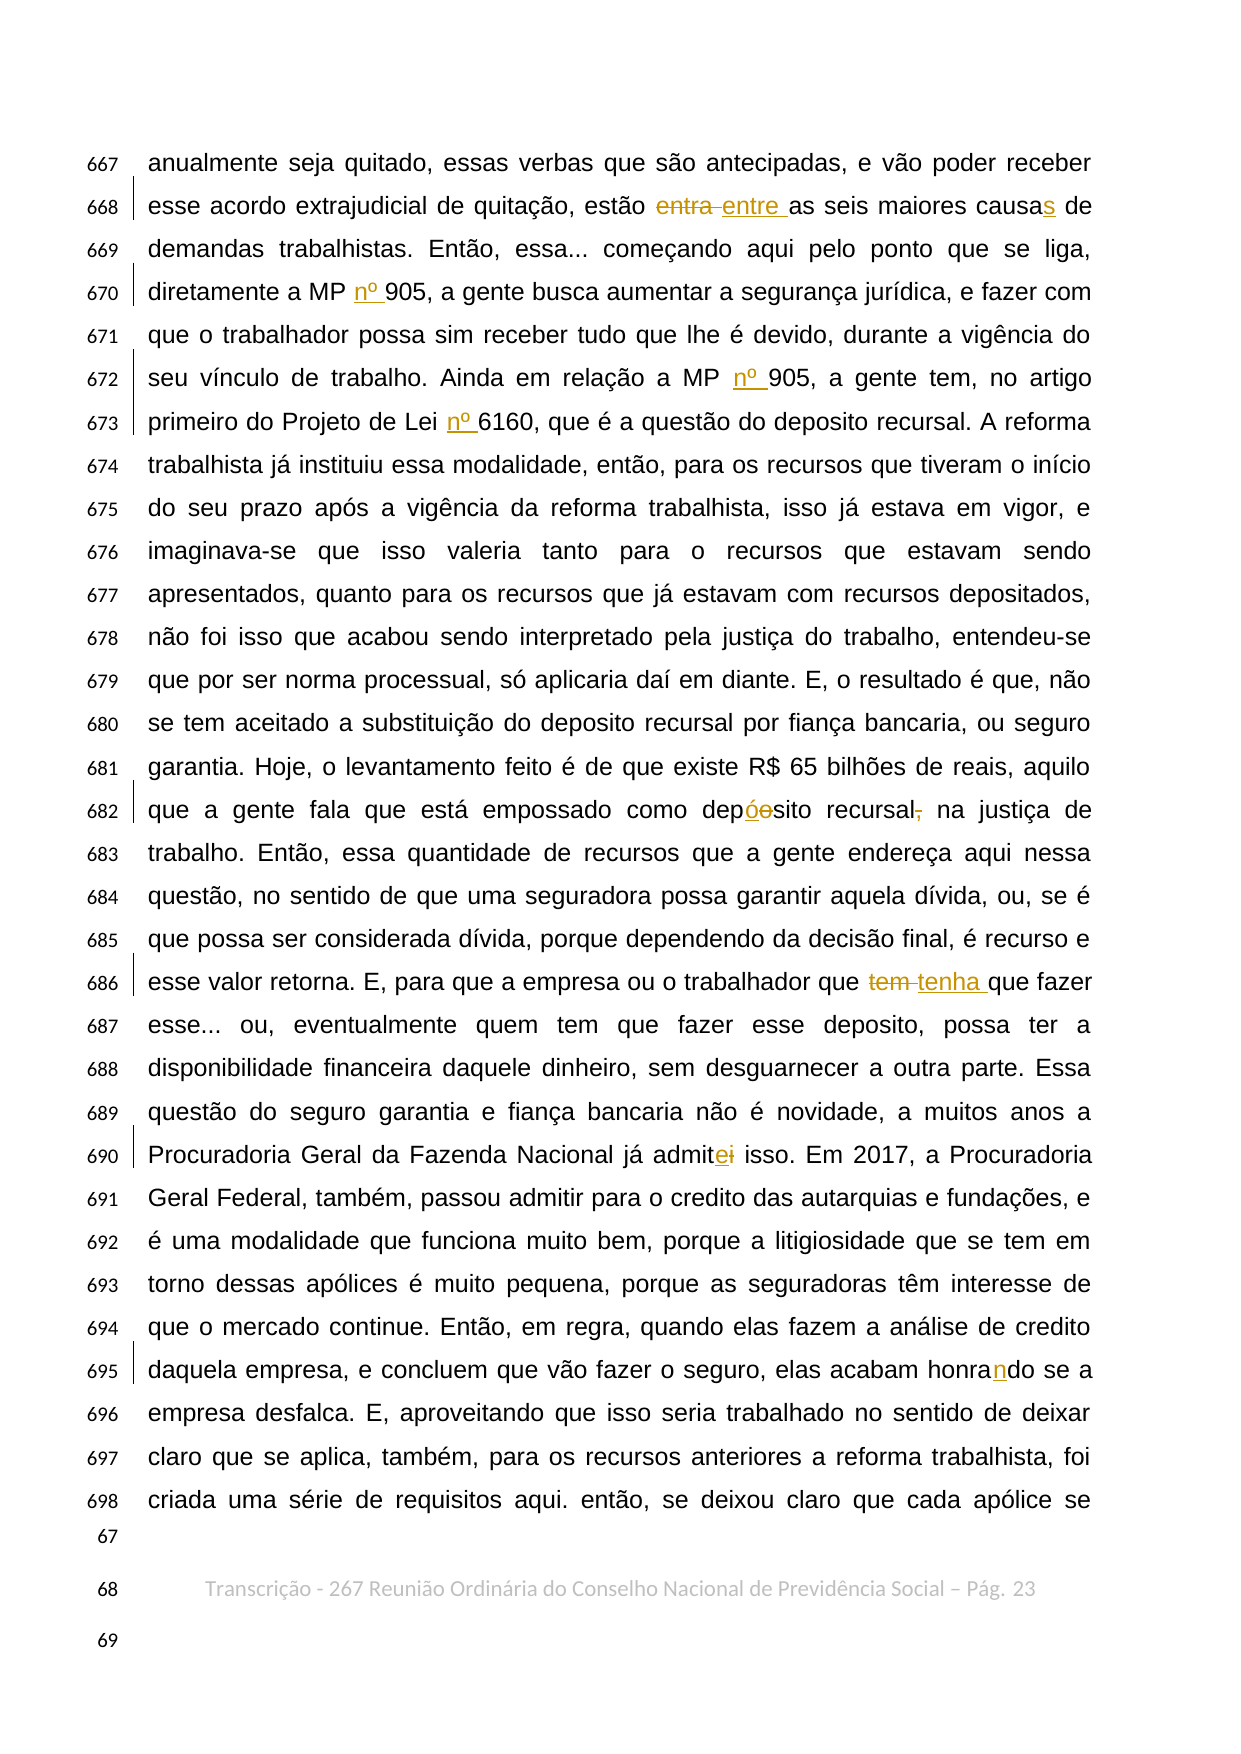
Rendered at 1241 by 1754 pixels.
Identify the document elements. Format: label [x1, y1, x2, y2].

text [148, 148, 1092, 1513]
